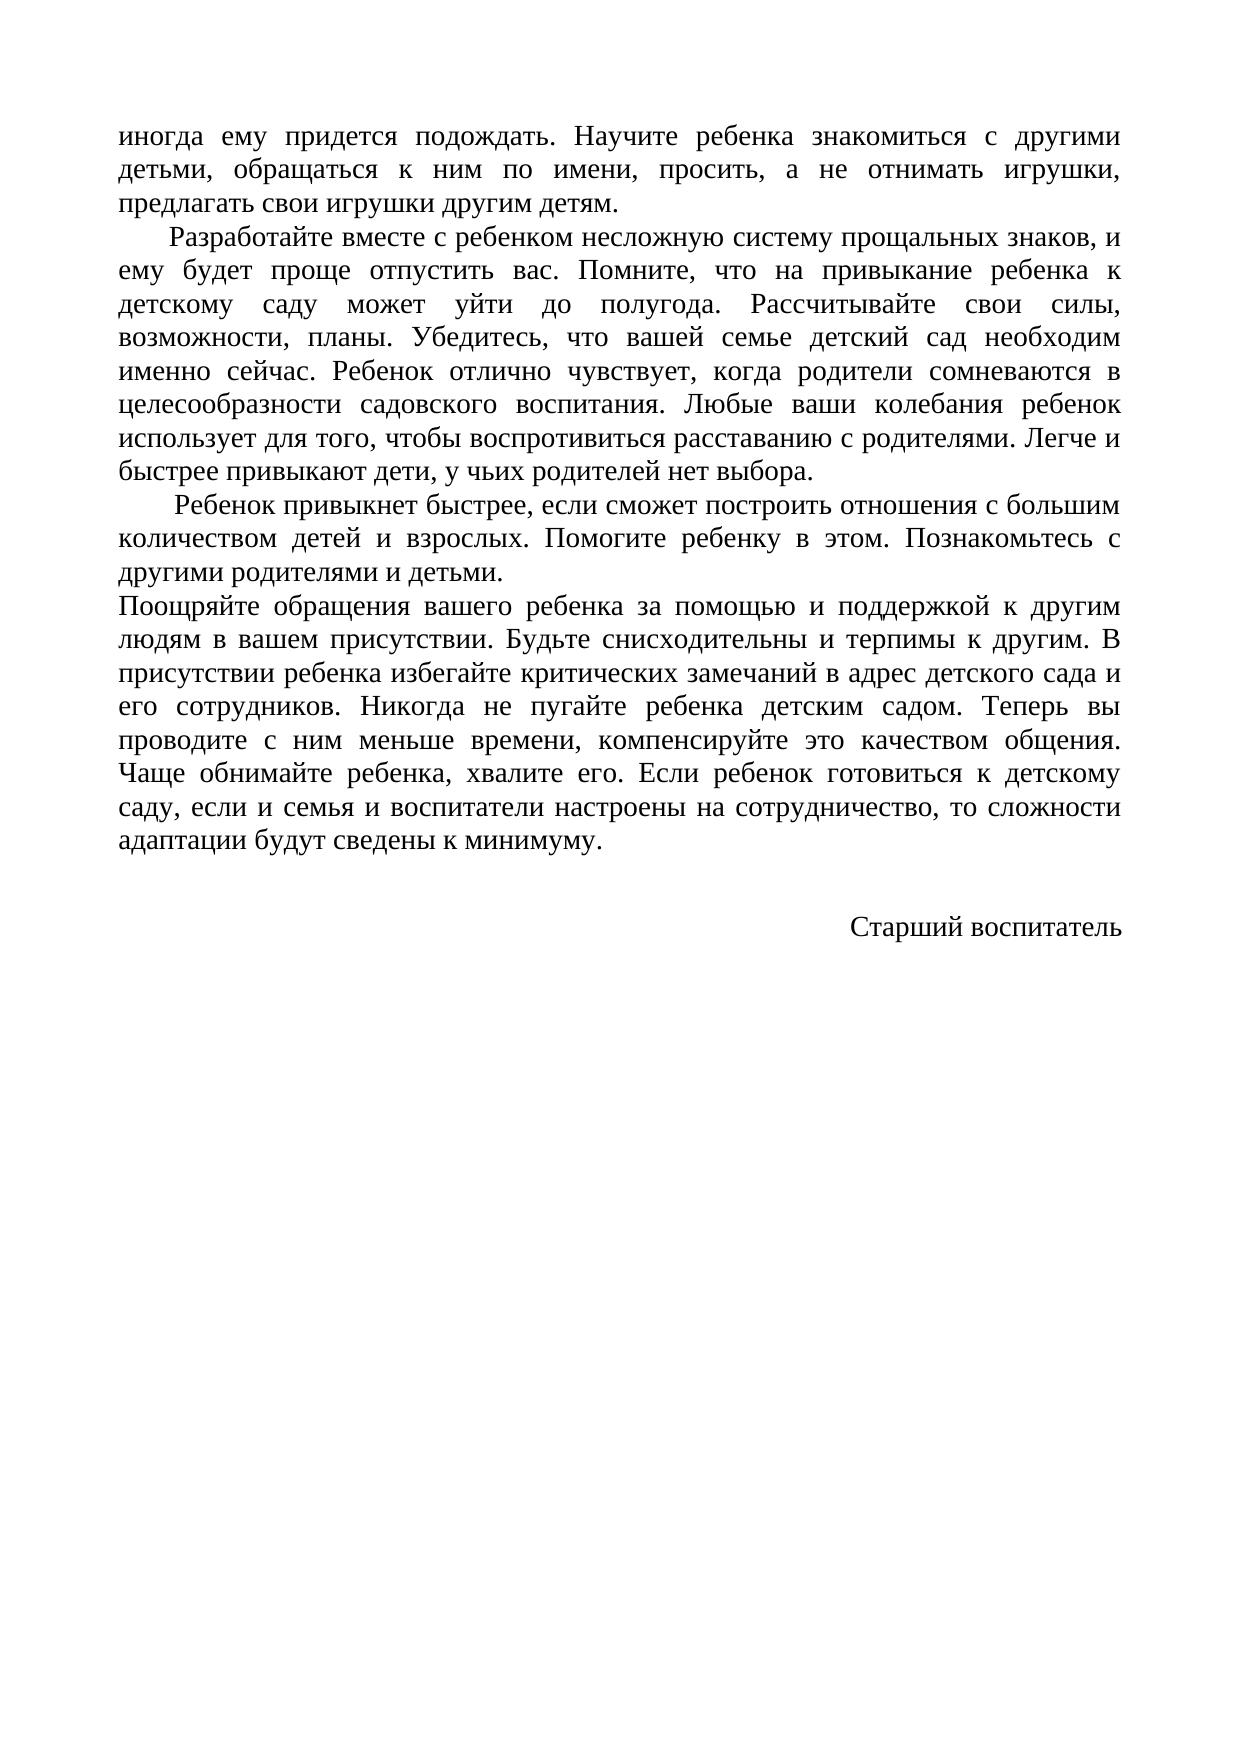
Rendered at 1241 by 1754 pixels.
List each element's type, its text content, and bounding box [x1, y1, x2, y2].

text Старший воспитатель [118, 909, 1122, 943]
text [118, 118, 1122, 219]
text Поощряйте обращения вашего ребенка за помощью и поддержкой к другим людям в вашем присутствии. Будьте снисходительны и терпимы к другим. В присутствии ребенка избегайте критических замечаний в адрес детского сада и его сотрудников. Никогда не пугайте ребенка детским садом. Теперь вы проводите с ним меньше времени, компенсируйте это качеством общения. Чаще обнимайте ребенка, хвалите его. Если ребенок готовиться к детскому саду, если и семья и воспитатели настроены на сотрудничество, то сложности адаптации будут сведены к минимуму. [118, 588, 1122, 856]
text Разработайте вместе с ребенком несложную систему прощальных знаков, и ему будет проще отпустить вас. Помните, что на привыкание ребенка к детскому саду может уйти до полугода. Рассчитывайте свои силы, возможности, планы. Убедитесь, что вашей семье детский сад необходим именно сейчас. Ребенок отлично чувствует, когда родители сомневаются в целесообразности садовского воспитания. Любые ваши колебания ребенок использует для того, чтобы воспротивиться расставанию с родителями. Легче и быстрее привыкают дети, у чьих родителей нет выбора. [118, 219, 1122, 487]
text Ребенок привыкнет быстрее, если сможет построить отношения с большим количеством детей и взрослых. Помогите ребенку в этом. Познакомьтесь с другими родителями и детьми. [118, 487, 1122, 588]
